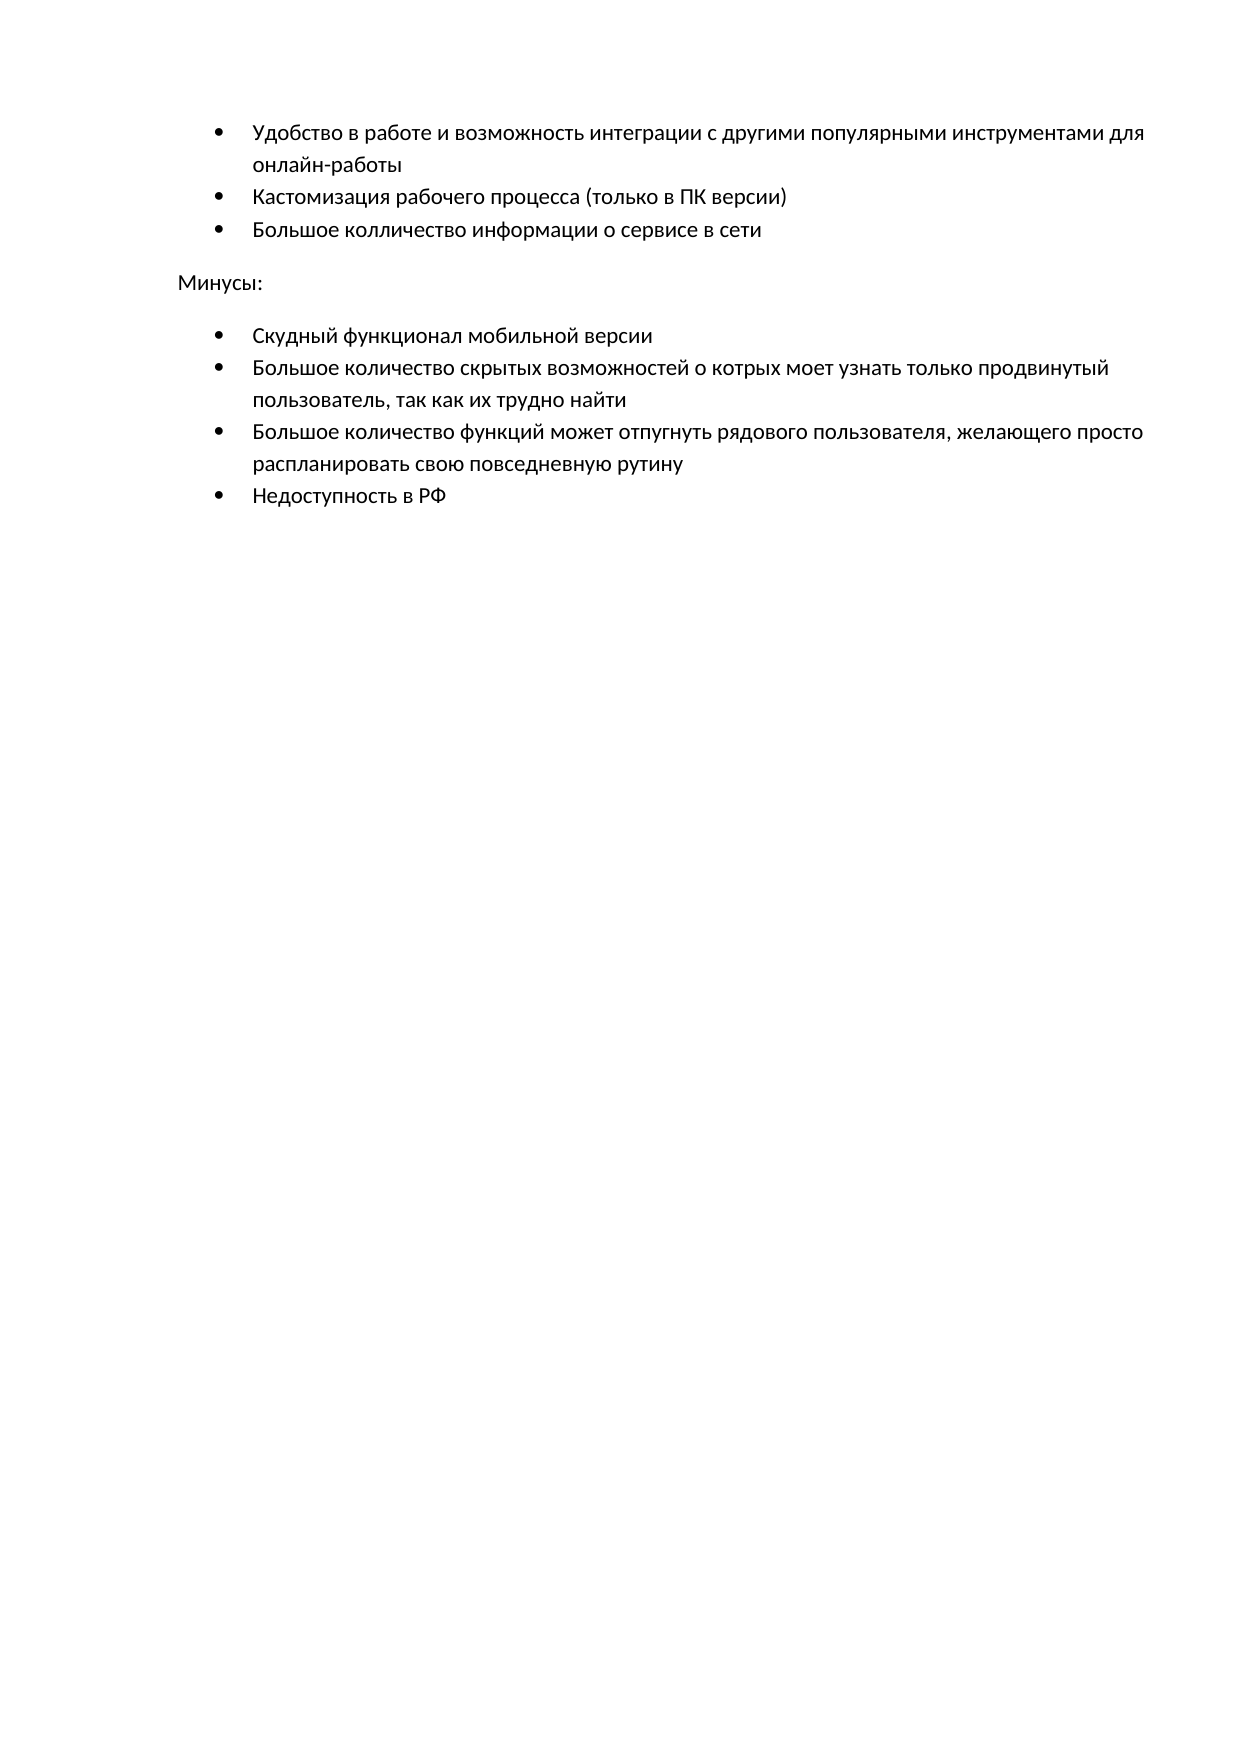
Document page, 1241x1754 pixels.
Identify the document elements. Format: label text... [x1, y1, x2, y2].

list Большое количество скрытых возможностей о котрых моет узнать только продвинутый пользователь, так как их трудно найти [215, 353, 1152, 413]
list Скудный функционал мобильной версии [215, 321, 1152, 349]
list Кастомизация рабочего процесса (только в ПК версии) [215, 182, 1152, 211]
list Большое колличество информации о сервисе в сети [215, 215, 1152, 243]
list Удобство в работе и возможность интеграции с другими популярными инструментами для онлайн-работы [215, 118, 1152, 178]
list Большое количество функций может отпугнуть рядового пользователя, желающего просто распланировать свою повседневную рутину [215, 417, 1152, 477]
text Минусы: [177, 268, 1152, 296]
list Недоступность в РФ [215, 482, 1152, 510]
